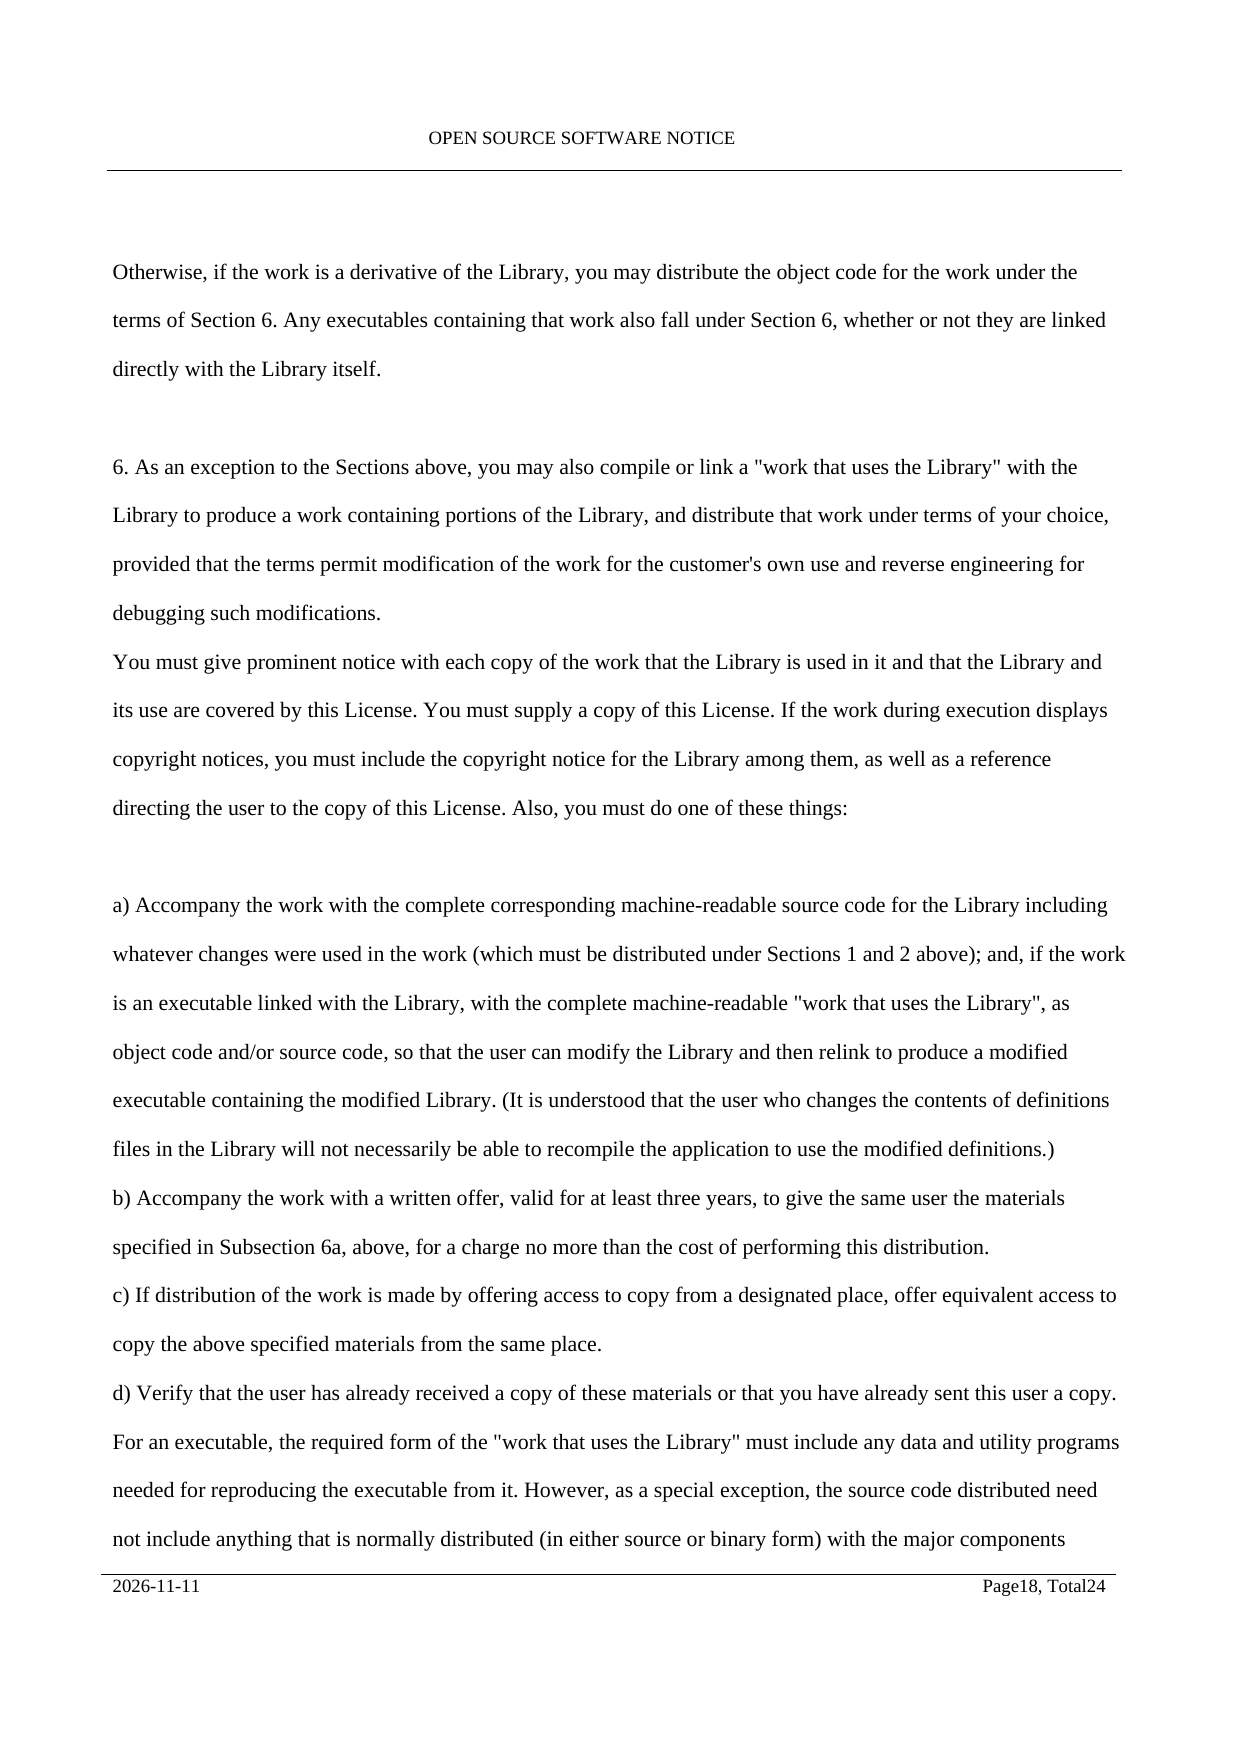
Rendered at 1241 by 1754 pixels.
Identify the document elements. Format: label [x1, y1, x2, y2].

text [112, 206, 1128, 1555]
